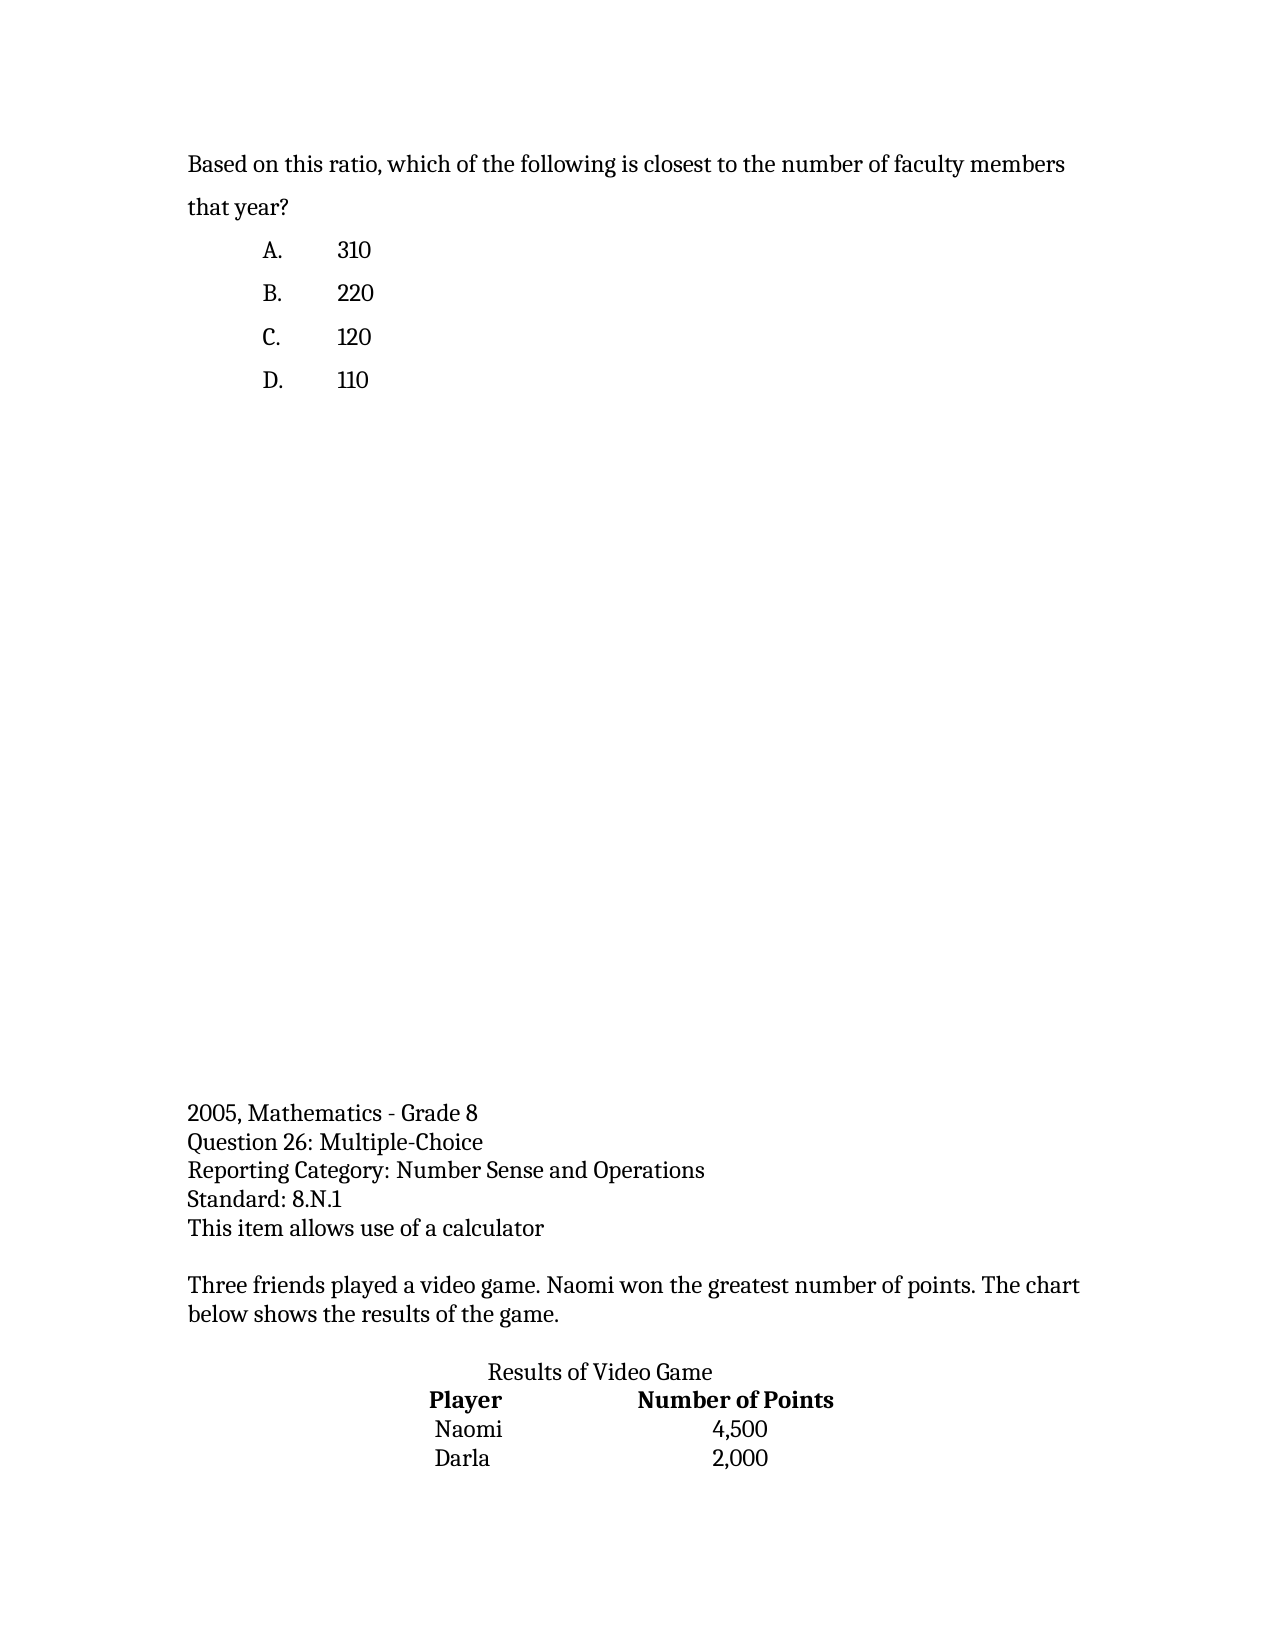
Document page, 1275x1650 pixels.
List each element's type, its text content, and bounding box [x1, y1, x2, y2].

text B. 220 [187, 279, 1087, 308]
text This item allows use of a calculator [187, 1214, 1087, 1242]
text D. 110 [187, 366, 1087, 394]
text A. 310 [187, 236, 1087, 265]
text Darla 2,000 [337, 1444, 1087, 1472]
text Player Number of Points [412, 1386, 1087, 1415]
text Results of Video Game [187, 1357, 1087, 1386]
text Three friends played a video game. Naomi won the greatest number of points. The chart below shows the results of the game. [187, 1271, 1087, 1329]
text 2005, Mathematics - Grade 8 [187, 1099, 1087, 1127]
text Naomi 4,500 [337, 1415, 1087, 1444]
text C. 120 [187, 322, 1087, 351]
text Reporting Category: Number Sense and Operations [187, 1156, 1087, 1185]
text Standard: 8.N.1 [187, 1185, 1087, 1214]
text Question 26: Multiple-Choice [187, 1127, 1087, 1156]
text Based on this ratio, which of the following is closest to the number of faculty members that year? [187, 150, 1087, 222]
